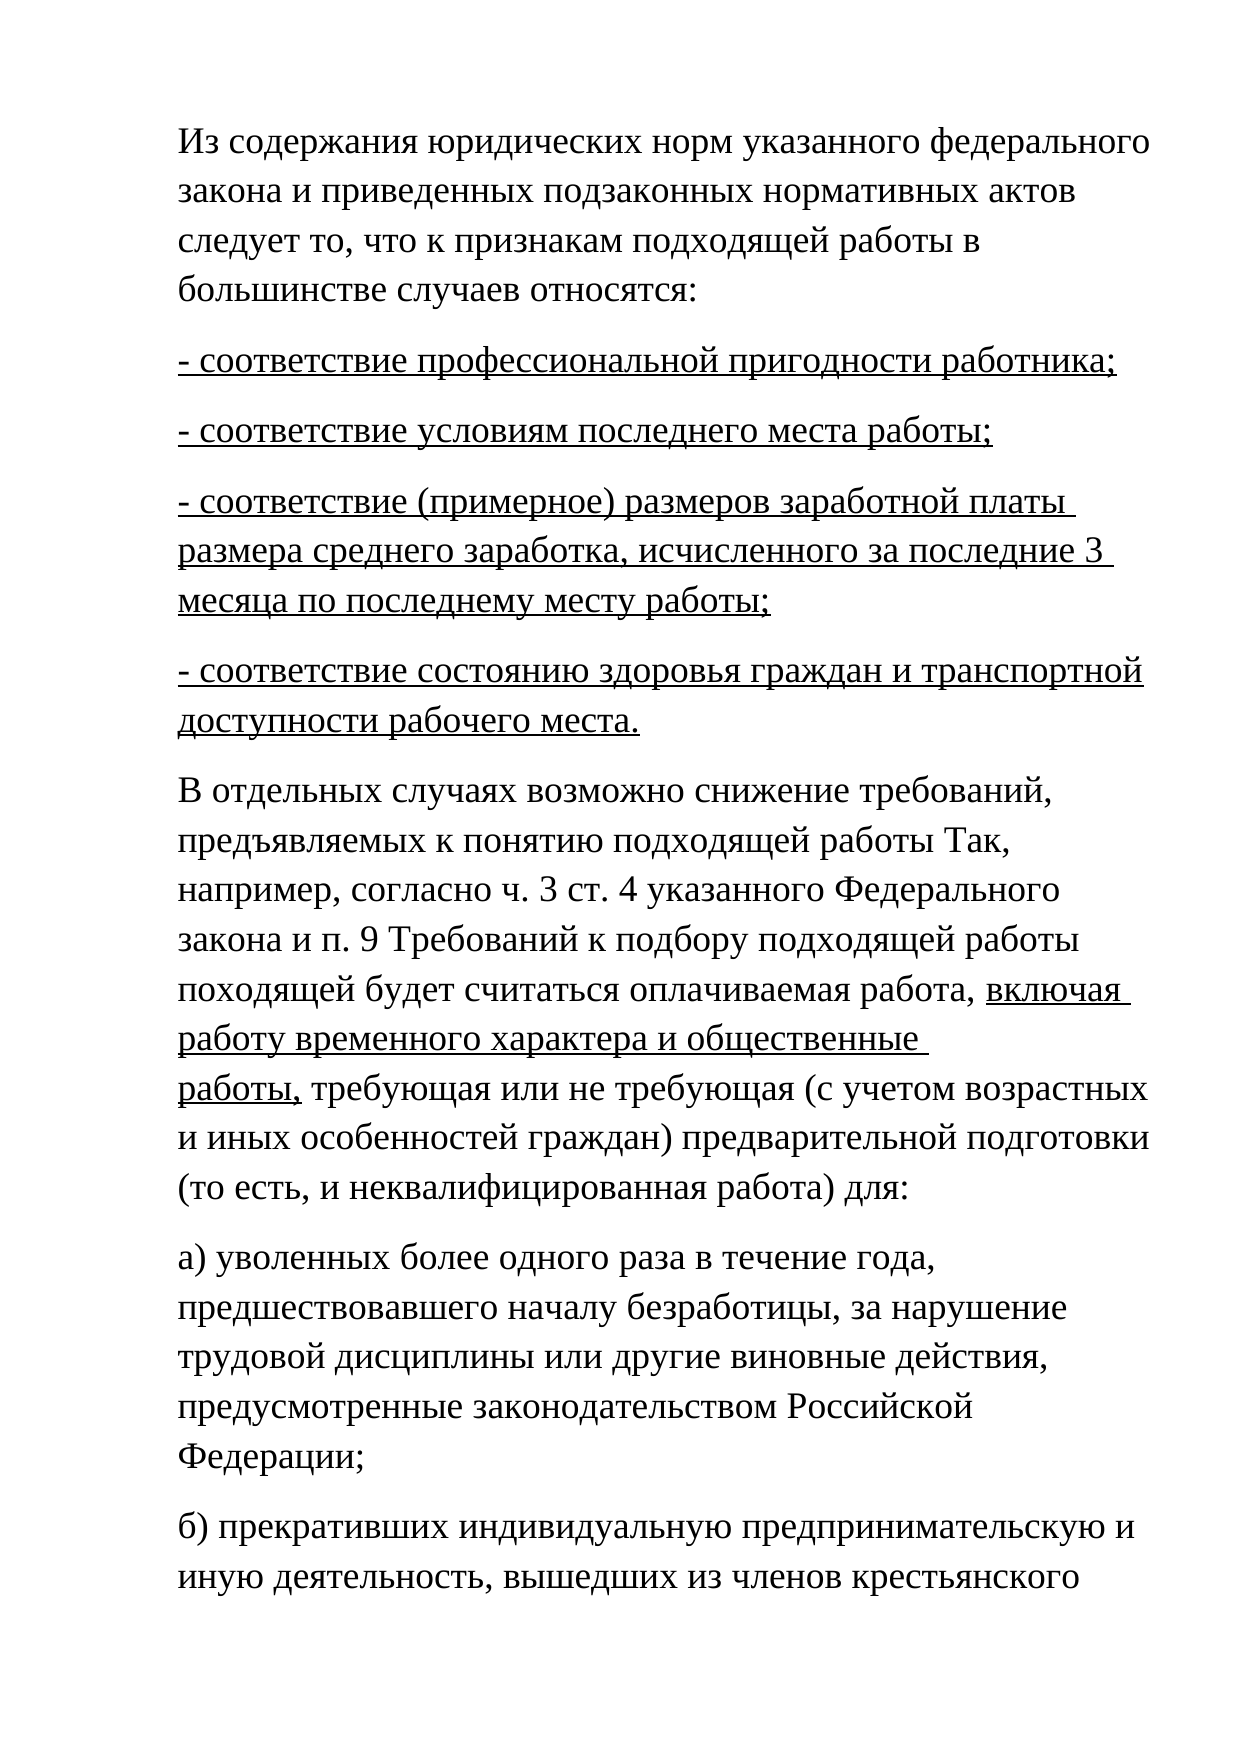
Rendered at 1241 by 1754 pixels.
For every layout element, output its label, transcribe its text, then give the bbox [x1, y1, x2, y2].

text Из содержания юридических норм указанного федерального закона и приведенных подзаконных нормативных актов следует то, что к признакам подходящей работы в большинстве случаев относятся: [177, 118, 1152, 310]
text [177, 1503, 1152, 1596]
text - соответствие состоянию здоровья граждан и транспортной доступности рабочего места. [177, 648, 1152, 740]
text - соответствие профессиональной пригодности работника; [177, 337, 1152, 380]
text - соответствие условиям последнего места работы; [177, 408, 1152, 451]
text а) уволенных более одного раза в течение года, предшествовавшего началу безработицы, за нарушение трудовой дисциплины или другие виновные действия, предусмотренные законодательством Российской Федерации; [177, 1235, 1152, 1476]
text - соответствие (примерное) размеров заработной платы размера среднего заработка, исчисленного за последние 3 месяца по последнему месту работы; [177, 478, 1152, 620]
text В отдельных случаях возможно снижение требований, предъявляемых к понятию подходящей работы Так, например, согласно ч. 3 ст. 4 указанного Федерального закона и п. 9 Требований к подбору подходящей работы походящей будет считаться оплачиваемая работа, включая работу временного характера и общественные работы, требующая или не требующая (с учетом возрастных и иных особенностей граждан) предварительной подготовки (то есть, и неквалифицированная работа) для: [177, 768, 1152, 1207]
